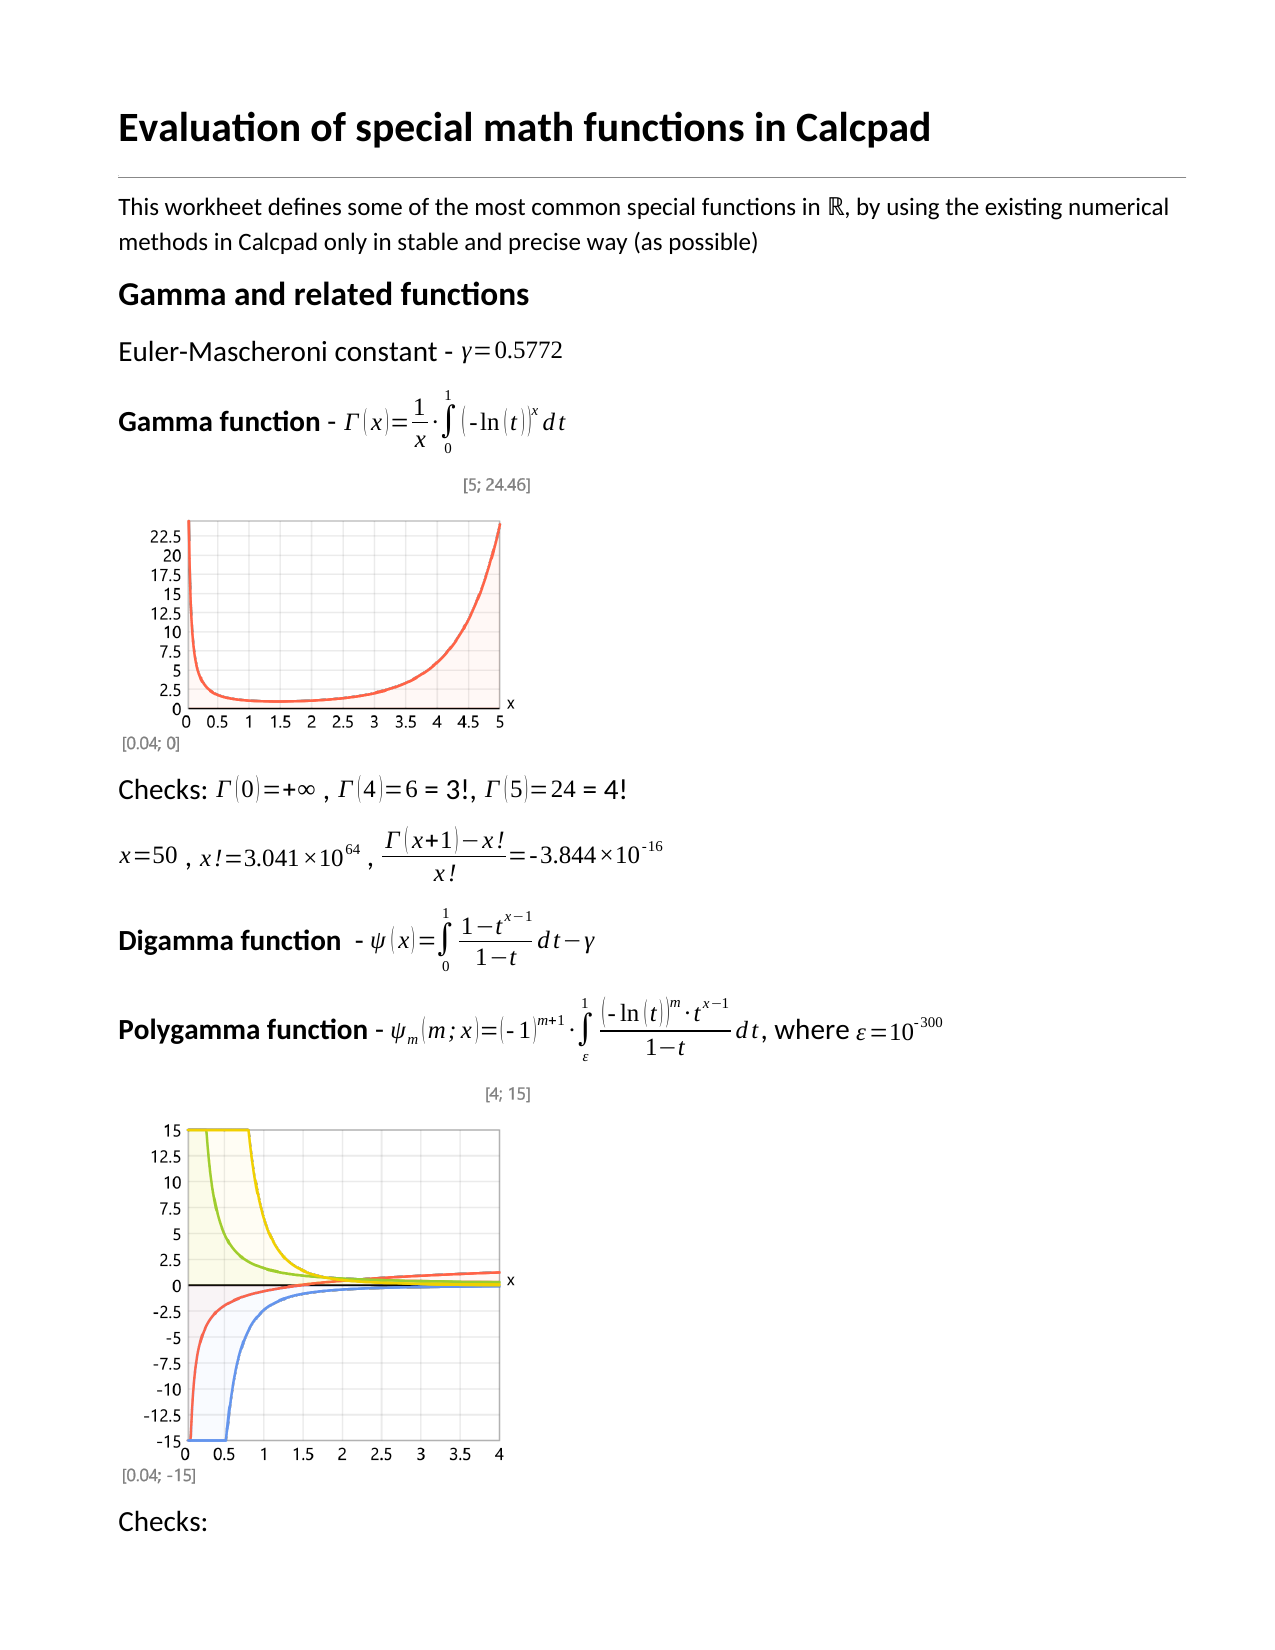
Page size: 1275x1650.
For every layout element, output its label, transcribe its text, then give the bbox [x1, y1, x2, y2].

text Polygamma function - , where [118, 993, 1186, 1065]
text Gamma and related functions [118, 273, 1186, 314]
text Evaluation of special math functions in Calcpad [118, 101, 1186, 152]
text Checks: [118, 1503, 1186, 1539]
text Gamma function - [118, 386, 1186, 457]
text This workheet defines some of the most common special functions in ℝ, by using the existing numerical methods in Calcpad only in stable and precise way (as possible) [118, 191, 1186, 256]
picture [118, 1083, 534, 1487]
text Checks: , = 3!, = 4! [118, 771, 1186, 807]
text , , [118, 825, 1186, 887]
text Digamma function - [118, 904, 1186, 975]
text Euler-Mascheroni constant - [118, 333, 1186, 368]
picture [118, 474, 534, 755]
